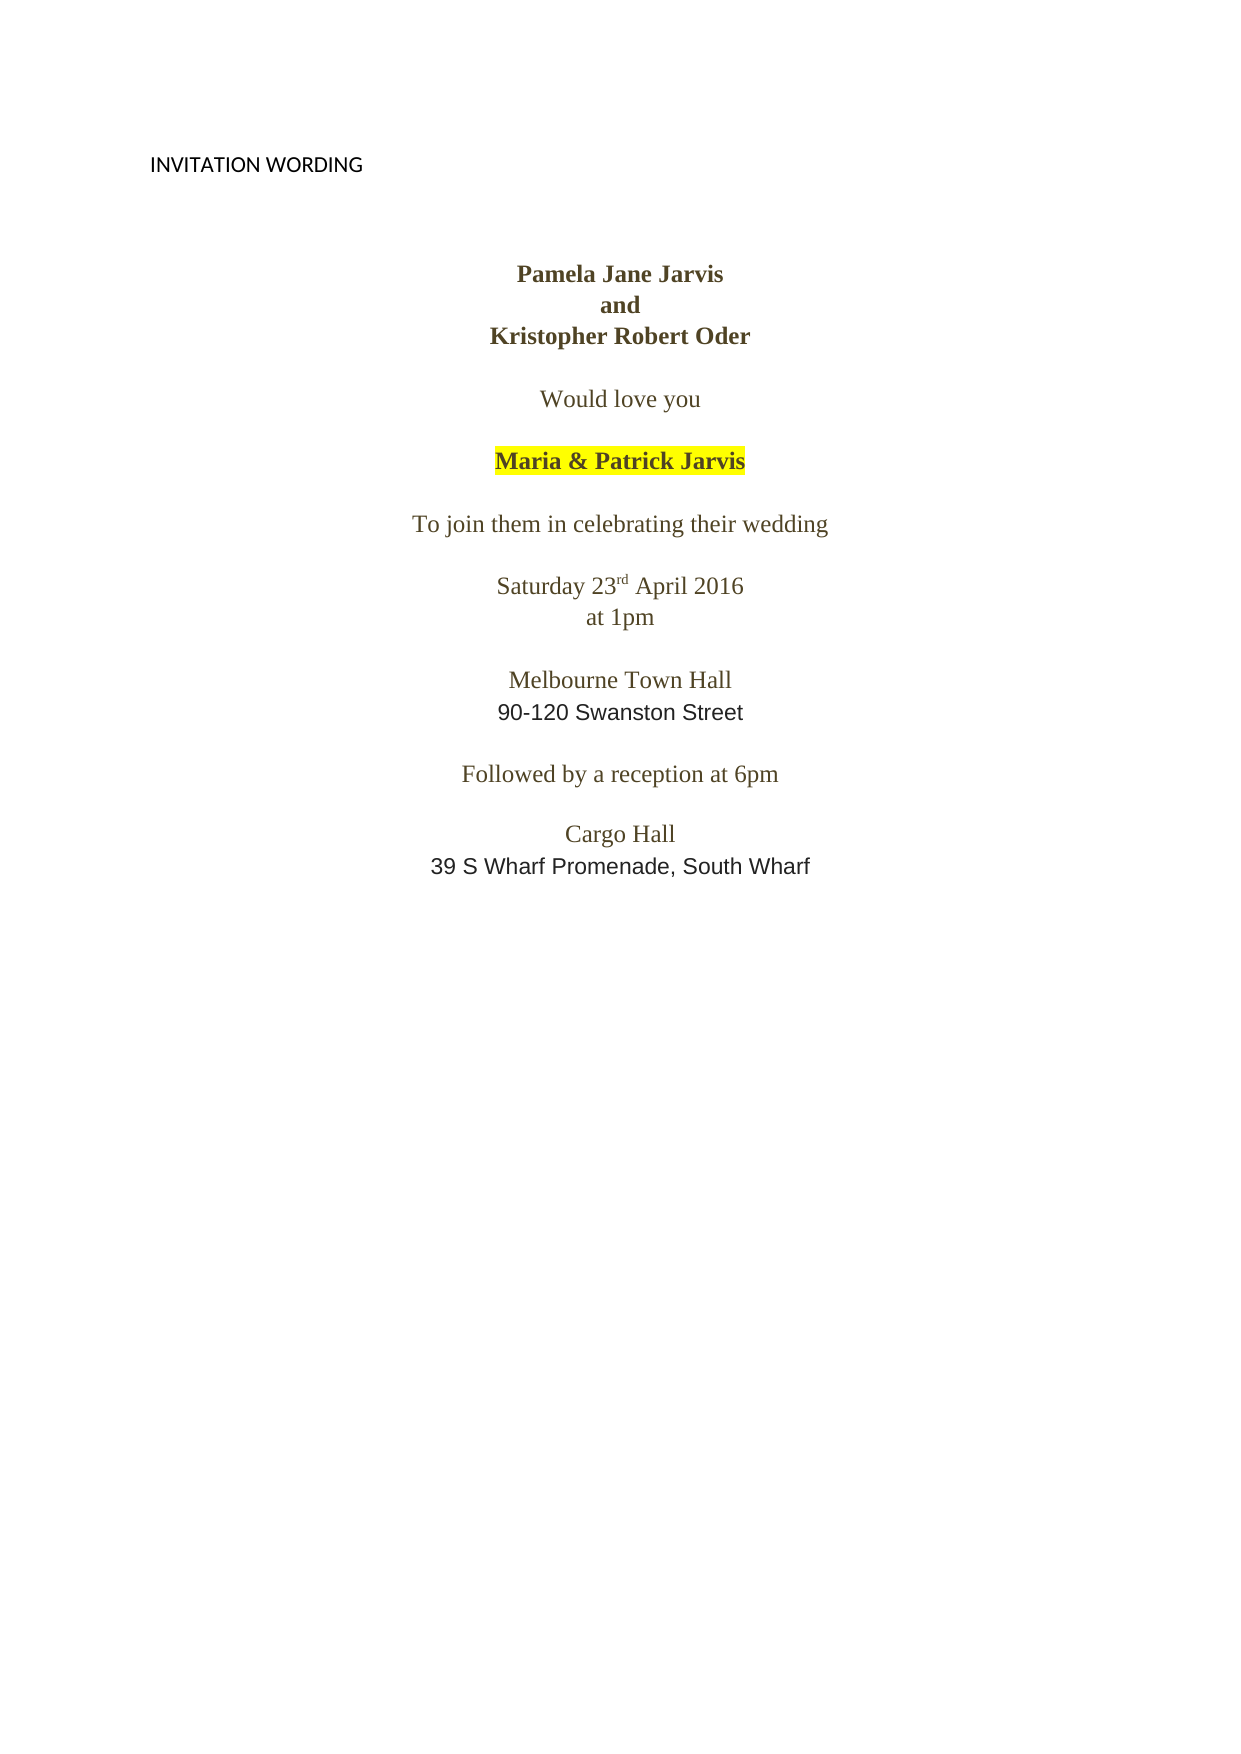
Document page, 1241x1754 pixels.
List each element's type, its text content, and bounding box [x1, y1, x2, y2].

text To join them in celebrating their wedding [150, 506, 1090, 537]
text Followed by a reception at 6pm [150, 756, 1090, 787]
text Melbourne Town Hall 90-120 Swanston Street [150, 662, 1090, 725]
text INVITATION WORDING [150, 150, 1090, 178]
text Maria & Patrick Jarvis [150, 444, 1090, 475]
text Saturday 23rd April 2016 at 1pm [150, 569, 1090, 631]
text Cargo Hall 39 S Wharf Promenade, South Wharf [150, 817, 1090, 879]
text Would love you [150, 381, 1090, 412]
text Pamela Jane Jarvis and Kristopher Robert Oder [150, 256, 1090, 350]
